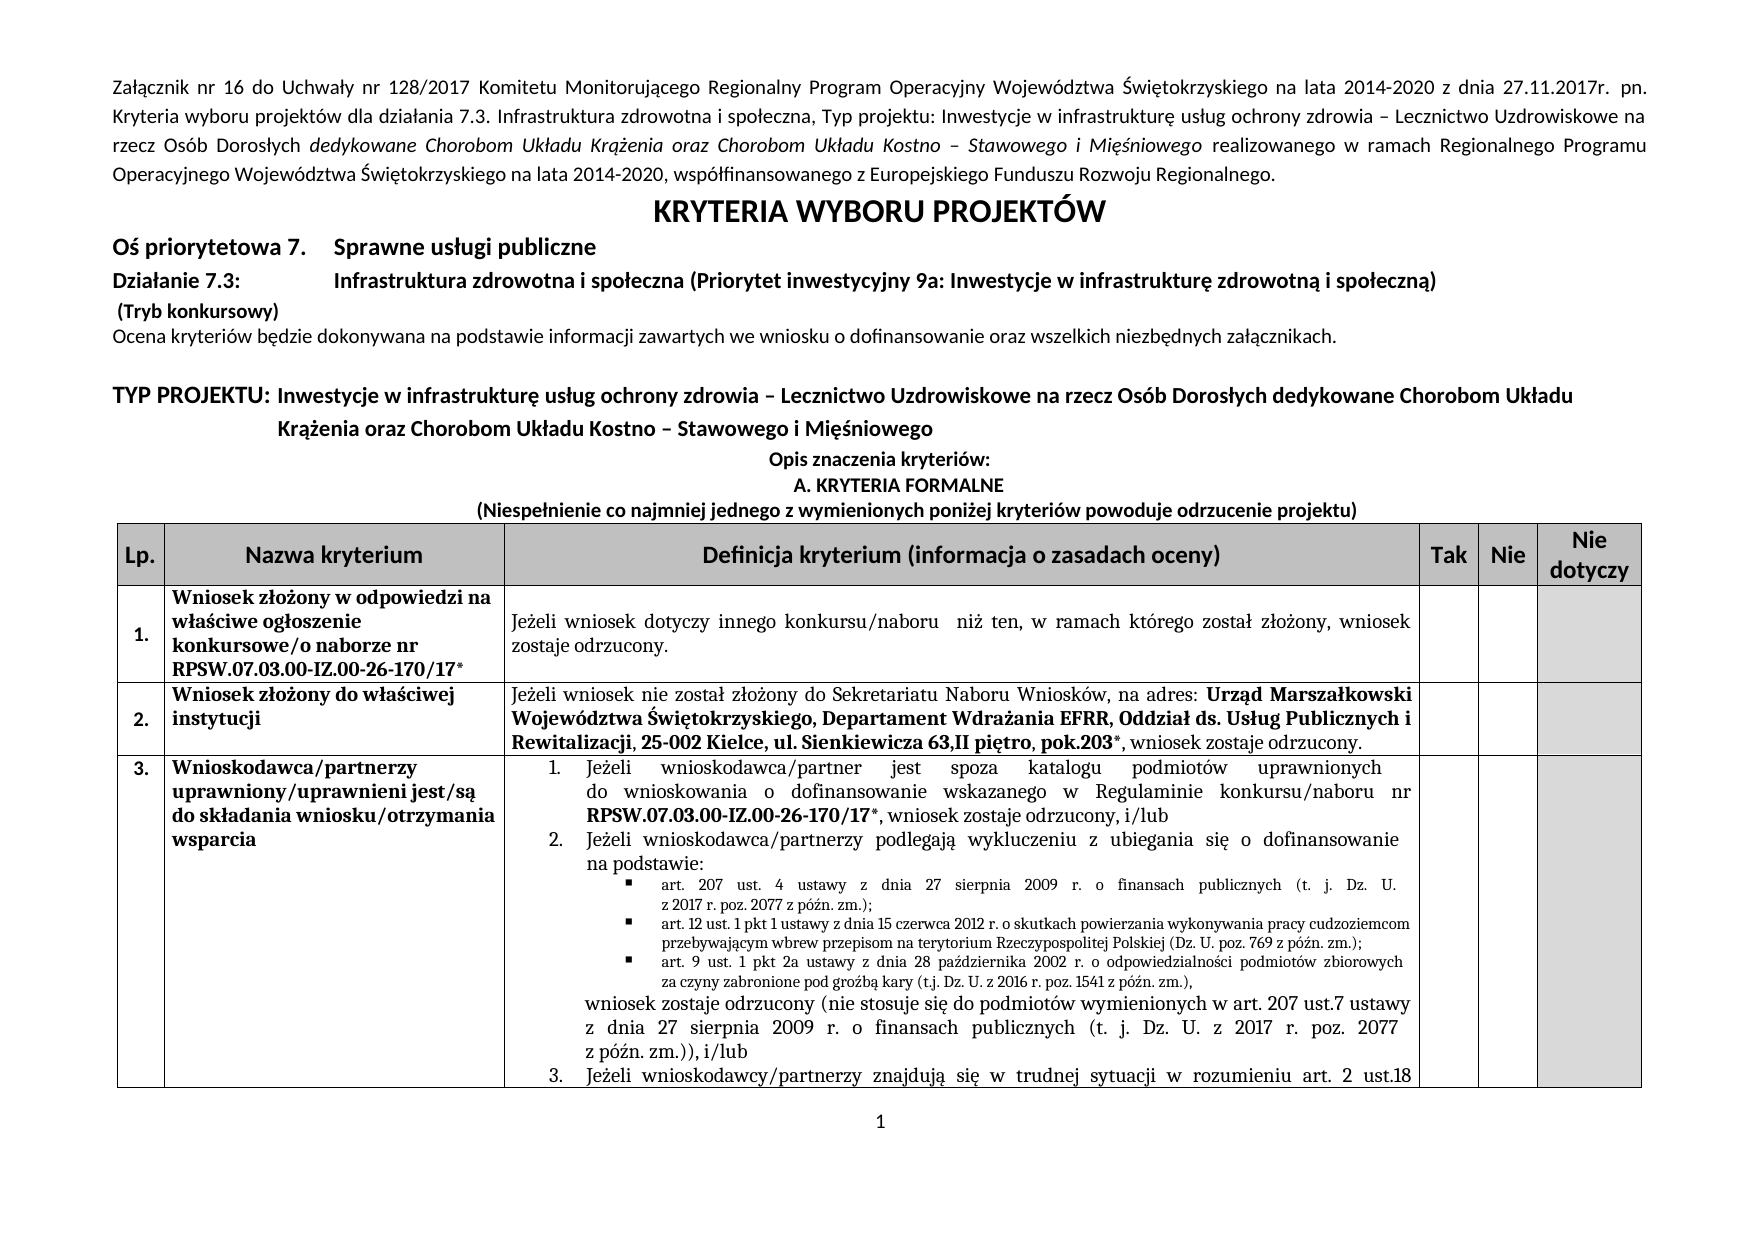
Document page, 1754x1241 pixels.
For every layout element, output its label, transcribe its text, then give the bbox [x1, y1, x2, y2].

table_cell 2. [118, 683, 164, 754]
text Ocena kryteriów będzie dokonywana na podstawie informacji zawartych we wniosku o dofinansowanie oraz wszelkich niezbędnych załącznikach. [112, 324, 1648, 349]
table_cell Jeżeli wniosek dotyczy innego konkursu/naboru niż ten, w ramach którego został złożony, wniosek zostaje odrzucony. [505, 586, 1419, 682]
table_cell [1538, 756, 1641, 1087]
table_cell Wniosek złożony w odpowiedzi na właściwe ogłoszenie konkursowe/o naborze nr RPSW.07.03.00-IZ.00-26-170/17* [165, 586, 504, 682]
table_cell [1479, 756, 1537, 1087]
table_cell [1538, 586, 1641, 682]
table_header Definicja kryterium (informacja o zasadach oceny) [505, 524, 1419, 585]
text A. KRYTERIA FORMALNE [150, 472, 1648, 497]
table_cell 3. [118, 756, 164, 1087]
text Oś priorytetowa 7. Sprawne usługi publiczne [112, 231, 1648, 262]
table_header Tak [1420, 524, 1478, 585]
table_cell [1479, 683, 1537, 754]
table_cell Wniosek złożony do właściwej instytucji [165, 683, 504, 754]
list (Niespełnienie co najmniej jednego z wymienionych poniżej kryteriów powoduje odrzucenie projektu) [187, 497, 1648, 523]
text Działanie 7.3: Infrastruktura zdrowotna i społeczna (Priorytet inwestycyjny 9a: Inwestycje w infrastrukturę zdrowotną i społeczną) [112, 266, 1648, 294]
text Opis znaczenia kryteriów: [112, 446, 1648, 472]
text KRYTERIA WYBORU PROJEKTÓW [112, 190, 1648, 231]
table_cell [1538, 683, 1641, 754]
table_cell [165, 756, 504, 1087]
table_header Lp. [118, 524, 164, 585]
table_cell 1. [118, 586, 164, 682]
table_cell [1420, 683, 1478, 754]
table_header Nazwa kryterium [165, 524, 504, 585]
table_cell Jeżeli wniosek nie został złożony do Sekretariatu Naboru Wniosków, na adres: Urząd Marszałkowski Województwa Świętokrzyskiego, Departament Wdrażania EFRR, Oddział ds. Usług Publicznych i Rewitalizacji, 25-002 Kielce, ul. Sienkiewicza 63,II piętro, pok.203*, wniosek zostaje odrzucony. [505, 683, 1419, 754]
table_cell [1479, 586, 1537, 682]
subtitle TYP PROJEKTU: Inwestycje w infrastrukturę usług ochrony zdrowia – Lecznictwo Uzdrowiskowe na rzecz Osób Dorosłych dedykowane Chorobom Układu Krążenia oraz Chorobom Układu Kostno – Stawowego i Mięśniowego [112, 379, 1648, 442]
table_header Nie dotyczy [1538, 524, 1641, 585]
text (Tryb konkursowy) [112, 298, 1648, 324]
table_cell [1420, 586, 1478, 682]
table_cell [1420, 756, 1478, 1087]
table_header Nie [1479, 524, 1537, 585]
